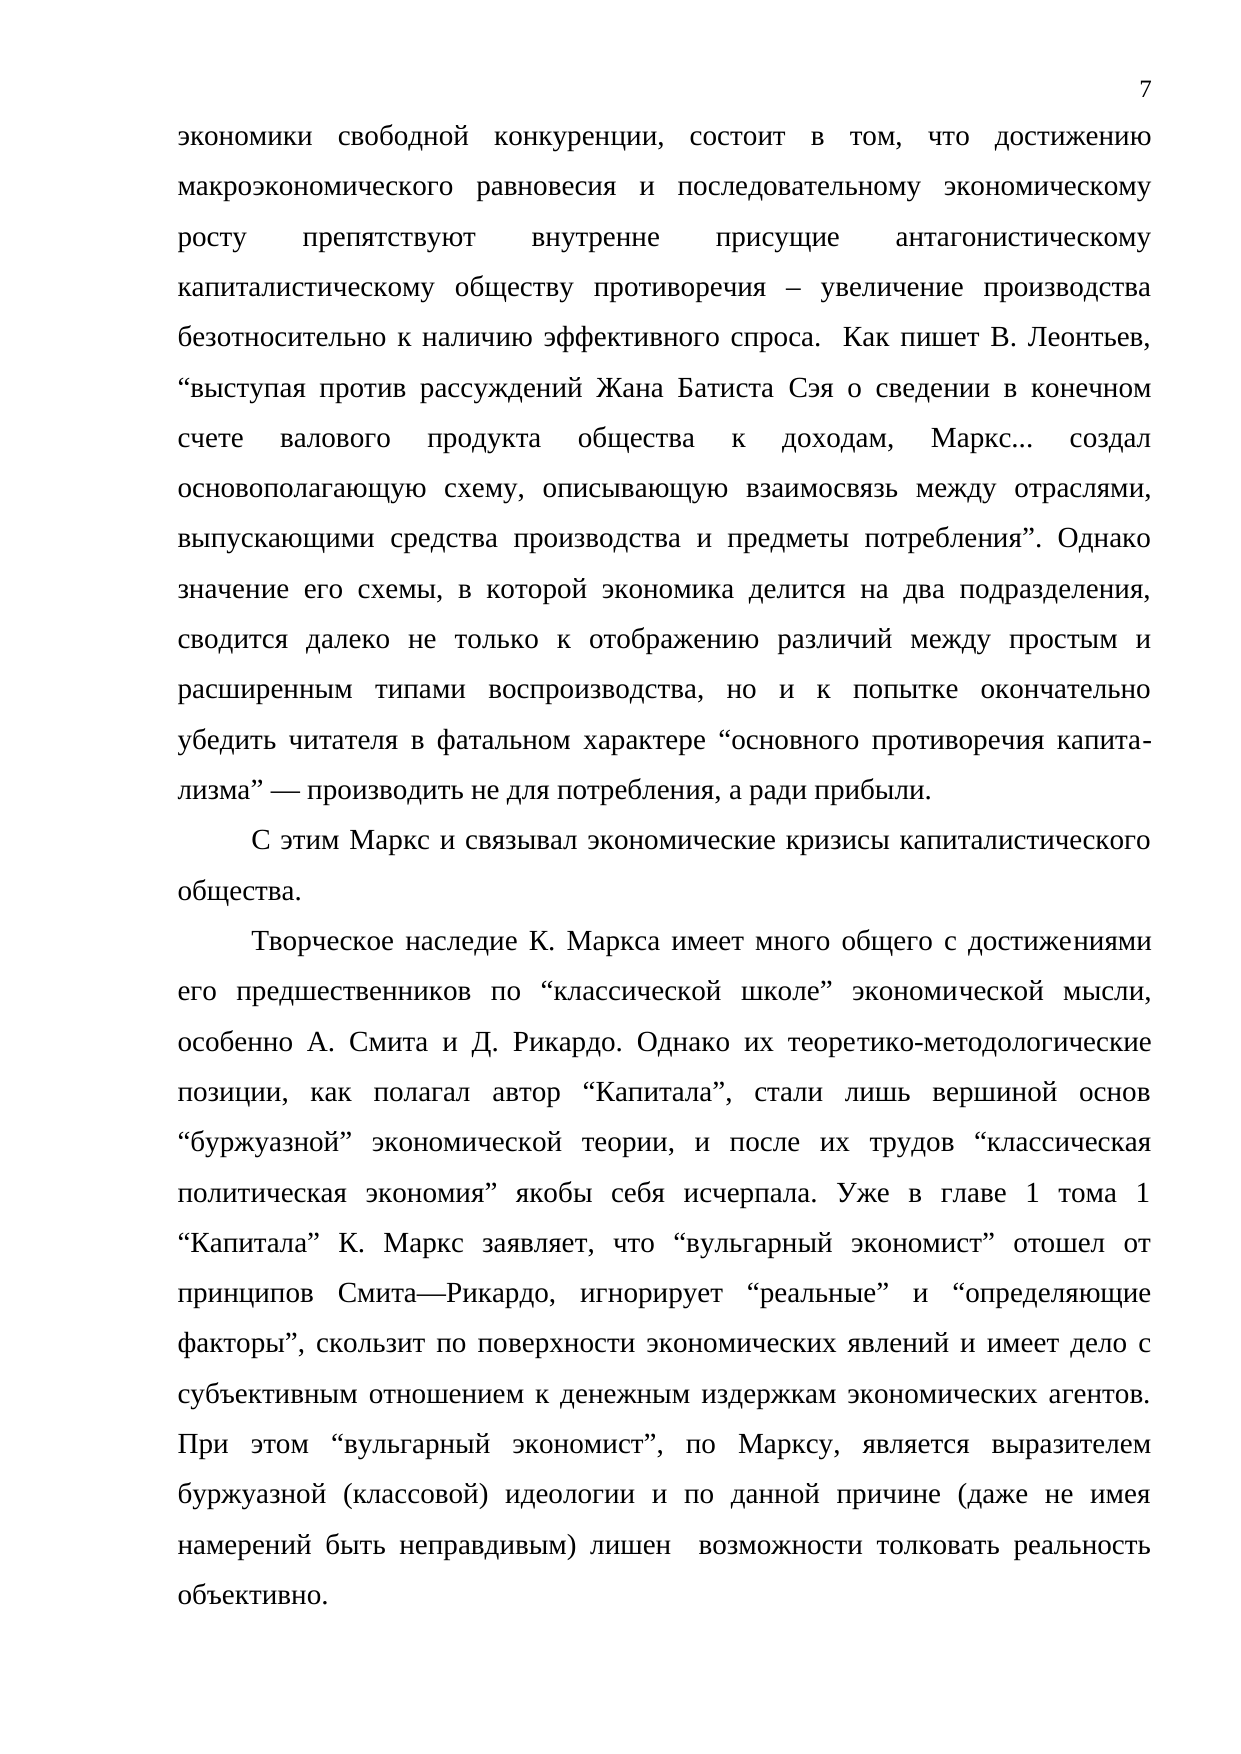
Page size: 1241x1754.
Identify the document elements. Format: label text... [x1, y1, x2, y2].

text С этим Маркс и связывал экономические кризисы капиталистического общества. [177, 822, 1152, 906]
text Творческое наследие К. Маркса имеет много общего с достижениями его предшественников по “классической школе” экономической мысли, особенно А. Смита и Д. Рикардо. Однако их теоретико-методологические позиции, как полагал автор “Капитала”, стали лишь вершиной основ “буржуазной” экономической теории, и после их трудов “классическая политическая экономия” якобы себя исчерпала. Уже в главе 1 тома 1 “Капитала” К. Маркс заявляет, что “вульгарный экономист” отошел от принципов Смита—Рикардо, игнорирует “реальные” и “определяющие факторы”, скользит по поверхности экономических явлений и имеет дело с субъективным отношением к денежным издержкам экономических агентов. При этом “вульгарный экономист”, по Марксу, является выразителем буржуазной (классовой) идеологии и по данной причине (даже не имея намерений быть неправдивым) лишен возможности толковать реальность объективно. [177, 923, 1152, 1611]
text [177, 118, 1152, 806]
